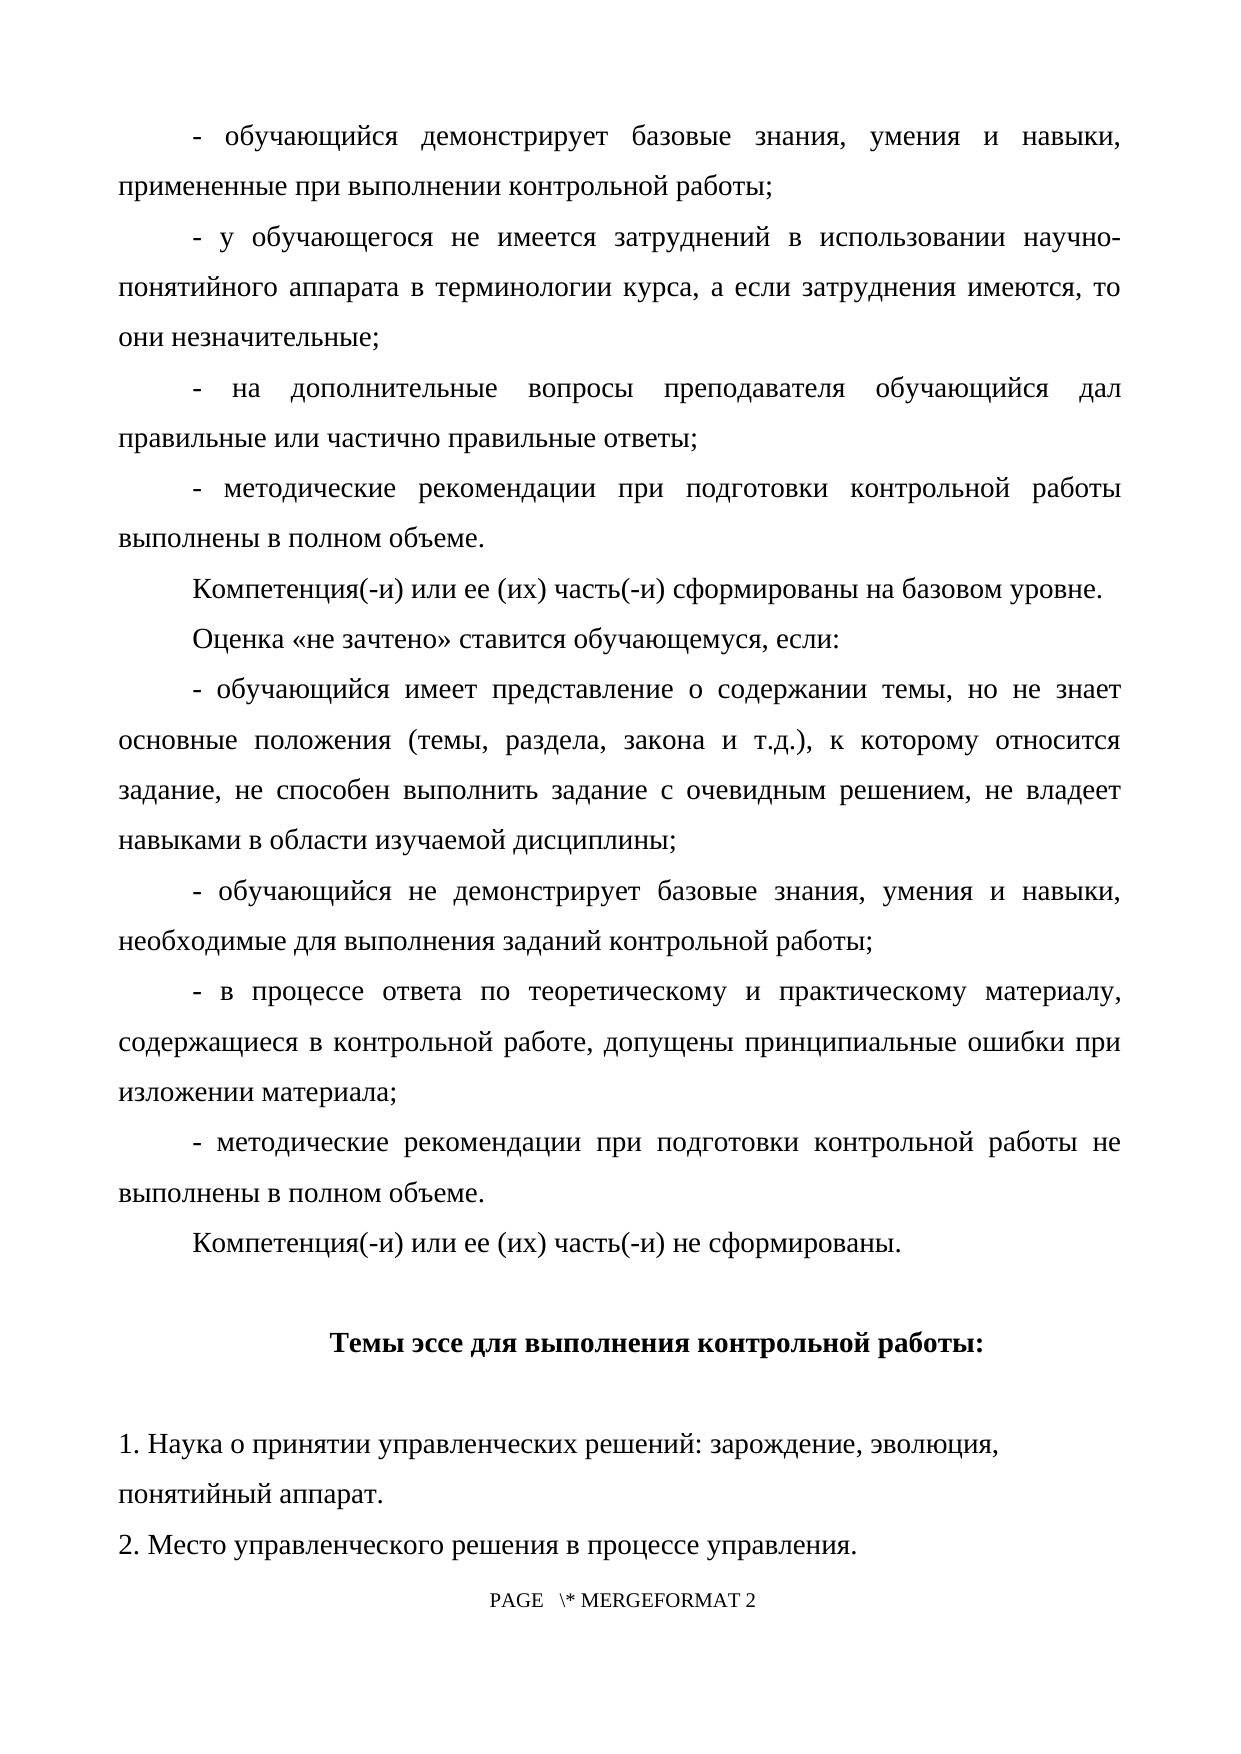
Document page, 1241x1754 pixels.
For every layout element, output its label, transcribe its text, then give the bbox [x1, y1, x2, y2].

text Компетенция(-и) или ее (их) часть(-и) сформированы на базовом уровне. [118, 571, 1122, 604]
text - обучающийся не демонстрирует базовые знания, умения и навыки, необходимые для выполнения заданий контрольной работы; [118, 873, 1122, 957]
text - на дополнительные вопросы преподавателя обучающийся дал правильные или частично правильные ответы; [118, 370, 1122, 453]
text Компетенция(-и) или ее (их) часть(-и) не сформированы. [118, 1225, 1122, 1258]
text - у обучающегося не имеется затруднений в использовании научно-понятийного аппарата в терминологии курса, а если затруднения имеются, то они незначительные; [118, 219, 1122, 353]
text 1. Наука о принятии управленческих решений: зарождение, эволюция, понятийный аппарат. [118, 1426, 1122, 1510]
text Оценка «не зачтено» ставится обучающемуся, если: [118, 621, 1122, 655]
text - в процессе ответа по теоретическому и практическому материалу, содержащиеся в контрольной работе, допущены принципиальные ошибки при изложении материала; [118, 973, 1122, 1108]
text - обучающийся демонстрирует базовые знания, умения и навыки, примененные при выполнении контрольной работы; [118, 118, 1122, 202]
text - обучающийся имеет представление о содержании темы, но не знает основные положения (темы, раздела, закона и т.д.), к которому относится задание, не способен выполнить задание с очевидным решением, не владеет навыками в области изучаемой дисциплины; [118, 672, 1122, 856]
text 2. Место управленческого решения в процессе управления. [118, 1527, 1122, 1560]
text - методические рекомендации при подготовки контрольной работы не выполнены в полном объеме. [118, 1124, 1122, 1208]
text - методические рекомендации при подготовки контрольной работы выполнены в полном объеме. [118, 470, 1122, 554]
text Темы эссе для выполнения контрольной работы: [118, 1326, 1122, 1359]
